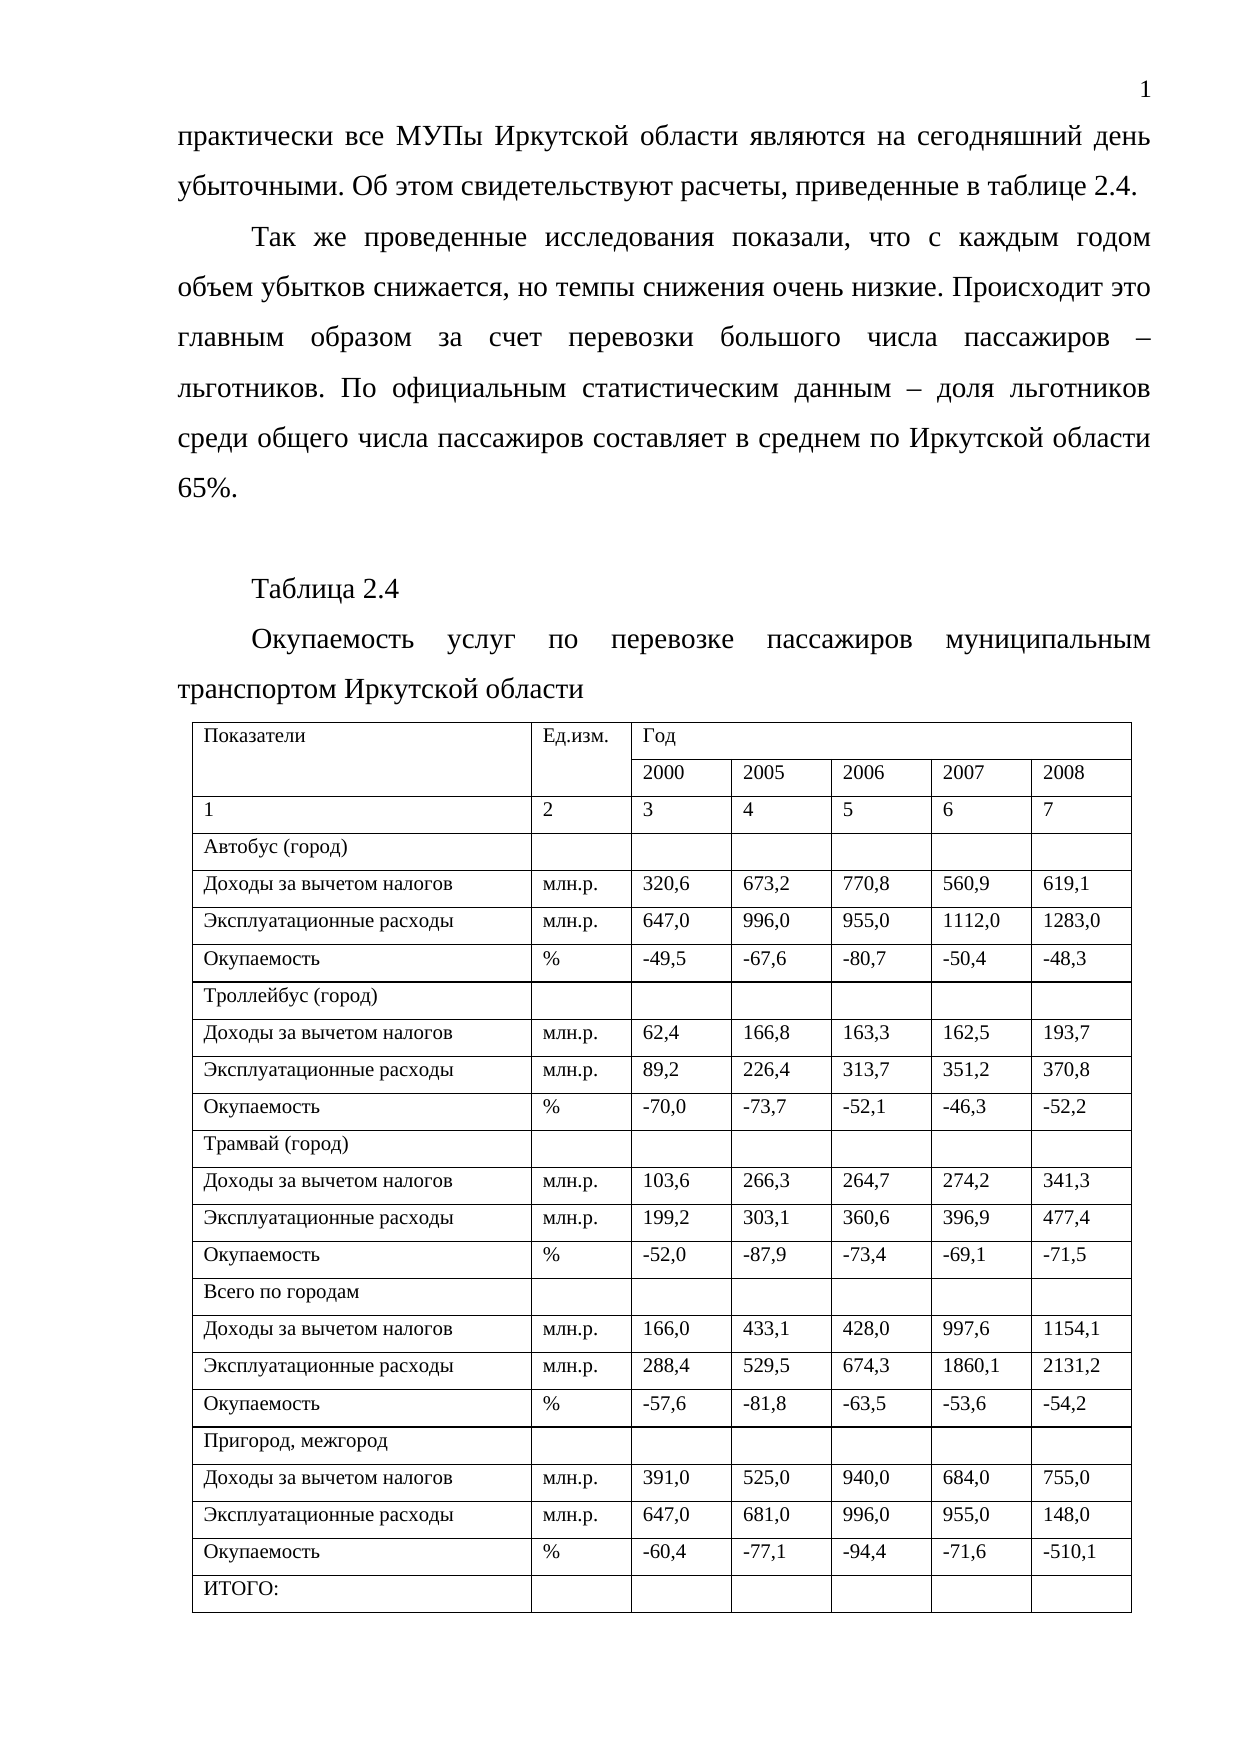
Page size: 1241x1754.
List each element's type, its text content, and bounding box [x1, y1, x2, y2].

text Так же проведенные исследования показали, что с каждым годом объем убытков снижается, но темпы снижения очень низкие. Происходит это главным образом за счет перевозки большого числа пассажиров – льготников. По официальным статистическим данным – доля льготников среди общего числа пассажиров составляет в среднем по Иркутской области 65%. [177, 219, 1152, 504]
table_cell 1112,0 [932, 908, 1031, 944]
table_cell 647,0 [632, 1502, 731, 1538]
table_cell [1032, 1131, 1131, 1167]
table_cell 1283,0 [1032, 908, 1131, 944]
table_cell % [532, 1094, 631, 1130]
table_cell [1032, 1279, 1131, 1315]
table_cell 5 [832, 797, 931, 833]
table_cell [832, 983, 931, 1018]
table_cell [632, 1131, 731, 1167]
table_cell % [532, 1539, 631, 1575]
table_cell [832, 1279, 931, 1315]
table_cell -73,7 [732, 1094, 831, 1130]
table_cell [632, 834, 731, 870]
table_cell 955,0 [932, 1502, 1031, 1538]
table_cell Троллейбус (город) [193, 983, 531, 1018]
table_header Показатели [193, 723, 531, 796]
table_cell -49,5 [632, 945, 731, 981]
table_cell 2006 [832, 760, 931, 796]
table_cell Окупаемость [193, 945, 531, 981]
table_cell -46,3 [932, 1094, 1031, 1130]
table_cell 264,7 [832, 1168, 931, 1204]
table_cell [632, 1279, 731, 1315]
table_cell [532, 1576, 631, 1612]
table_cell [732, 983, 831, 1018]
table_cell 477,4 [1032, 1205, 1131, 1241]
table_cell -57,6 [632, 1390, 731, 1426]
table_cell 2005 [732, 760, 831, 796]
table_cell 4 [732, 797, 831, 833]
table_cell 684,0 [932, 1465, 1031, 1501]
table_cell Окупаемость [193, 1390, 531, 1426]
table_cell 560,9 [932, 871, 1031, 907]
table_cell 351,2 [932, 1057, 1031, 1093]
table_cell 162,5 [932, 1020, 1031, 1056]
table_cell млн.р. [532, 1316, 631, 1352]
table_cell 997,6 [932, 1316, 1031, 1352]
table_cell 2008 [1032, 760, 1131, 796]
table_cell 163,3 [832, 1020, 931, 1056]
table_cell -73,4 [832, 1242, 931, 1278]
table_cell 396,9 [932, 1205, 1031, 1241]
table_cell млн.р. [532, 1168, 631, 1204]
table_cell -52,0 [632, 1242, 731, 1278]
table_cell 303,1 [732, 1205, 831, 1241]
table_cell 7 [1032, 797, 1131, 833]
table_cell [832, 1131, 931, 1167]
table_cell [932, 1131, 1031, 1167]
table_cell 6 [932, 797, 1031, 833]
table_cell -52,1 [832, 1094, 931, 1130]
table_cell Доходы за вычетом налогов [193, 1465, 531, 1501]
table_cell % [532, 945, 631, 981]
table_cell -94,4 [832, 1539, 931, 1575]
table_cell 770,8 [832, 871, 931, 907]
table_cell -70,0 [632, 1094, 731, 1130]
table_cell 1154,1 [1032, 1316, 1131, 1352]
table_cell Доходы за вычетом налогов [193, 871, 531, 907]
table_cell 2131,2 [1032, 1353, 1131, 1389]
table_cell [832, 834, 931, 870]
table_cell 313,7 [832, 1057, 931, 1093]
table_cell 955,0 [832, 908, 931, 944]
table_cell 1 [193, 797, 531, 833]
table_cell [932, 1428, 1031, 1463]
text Окупаемость услуг по перевозке пассажиров муниципальным транспортом Иркутской области [177, 621, 1152, 705]
table_cell [732, 1279, 831, 1315]
table_cell 673,2 [732, 871, 831, 907]
table_cell -67,6 [732, 945, 831, 981]
table_cell млн.р. [532, 1205, 631, 1241]
table_cell 391,0 [632, 1465, 731, 1501]
table_cell [932, 1576, 1031, 1612]
table_cell Окупаемость [193, 1242, 531, 1278]
table_cell 166,0 [632, 1316, 731, 1352]
table_cell млн.р. [532, 1020, 631, 1056]
table_header Ед.изм. [532, 723, 631, 796]
table_cell [532, 983, 631, 1018]
table_cell [1032, 983, 1131, 1018]
table_cell 341,3 [1032, 1168, 1131, 1204]
table_cell 193,7 [1032, 1020, 1131, 1056]
table_cell Окупаемость [193, 1539, 531, 1575]
table_cell млн.р. [532, 908, 631, 944]
table_cell [532, 1279, 631, 1315]
table_cell 166,8 [732, 1020, 831, 1056]
table_cell 199,2 [632, 1205, 731, 1241]
table_cell -80,7 [832, 945, 931, 981]
table_cell млн.р. [532, 1502, 631, 1538]
table_cell Эксплуатационные расходы [193, 1205, 531, 1241]
table_cell 996,0 [732, 908, 831, 944]
table_cell 619,1 [1032, 871, 1131, 907]
table_cell -81,8 [732, 1390, 831, 1426]
table_cell % [532, 1242, 631, 1278]
table_cell -60,4 [632, 1539, 731, 1575]
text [177, 118, 1152, 202]
table_cell 274,2 [932, 1168, 1031, 1204]
table_cell 681,0 [732, 1502, 831, 1538]
table_cell 755,0 [1032, 1465, 1131, 1501]
table_cell [1032, 1428, 1131, 1463]
table_cell млн.р. [532, 1057, 631, 1093]
table_cell Эксплуатационные расходы [193, 908, 531, 944]
table_cell -69,1 [932, 1242, 1031, 1278]
table_cell 1860,1 [932, 1353, 1031, 1389]
table_cell [832, 1576, 931, 1612]
table_cell Доходы за вычетом налогов [193, 1020, 531, 1056]
table_cell Эксплуатационные расходы [193, 1502, 531, 1538]
table_cell [732, 1131, 831, 1167]
table_cell 433,1 [732, 1316, 831, 1352]
table_cell -53,6 [932, 1390, 1031, 1426]
table_cell Доходы за вычетом налогов [193, 1168, 531, 1204]
table_cell 370,8 [1032, 1057, 1131, 1093]
table_cell 2 [532, 797, 631, 833]
table_cell 996,0 [832, 1502, 931, 1538]
table_cell 940,0 [832, 1465, 931, 1501]
table_cell 3 [632, 797, 731, 833]
table_cell 428,0 [832, 1316, 931, 1352]
table_cell 647,0 [632, 908, 731, 944]
table_cell Эксплуатационные расходы [193, 1057, 531, 1093]
table_cell -54,2 [1032, 1390, 1131, 1426]
table_cell -71,5 [1032, 1242, 1131, 1278]
table_cell -52,2 [1032, 1094, 1131, 1130]
table_cell Автобус (город) [193, 834, 531, 870]
table_cell 148,0 [1032, 1502, 1131, 1538]
table_cell [732, 1576, 831, 1612]
table_cell [632, 1576, 731, 1612]
table_cell -510,1 [1032, 1539, 1131, 1575]
table_cell Всего по городам [193, 1279, 531, 1315]
table_cell [932, 983, 1031, 1018]
table_cell Пригород, межгород [193, 1428, 531, 1463]
text Таблица 2.4 [177, 571, 1152, 604]
table_cell 89,2 [632, 1057, 731, 1093]
table_cell 2007 [932, 760, 1031, 796]
table_cell 2000 [632, 760, 731, 796]
table_cell [632, 983, 731, 1018]
table_cell 320,6 [632, 871, 731, 907]
table_cell % [532, 1390, 631, 1426]
table_cell [1032, 1576, 1131, 1612]
table_cell 674,3 [832, 1353, 931, 1389]
table_cell 266,3 [732, 1168, 831, 1204]
table_cell [732, 834, 831, 870]
table_cell Окупаемость [193, 1094, 531, 1130]
table_cell [1032, 834, 1131, 870]
table_cell 103,6 [632, 1168, 731, 1204]
table_cell Доходы за вычетом налогов [193, 1316, 531, 1352]
table_cell Трамвай (город) [193, 1131, 531, 1167]
table_cell Эксплуатационные расходы [193, 1353, 531, 1389]
table_cell [732, 1428, 831, 1463]
table_cell 62,4 [632, 1020, 731, 1056]
table_cell млн.р. [532, 1465, 631, 1501]
table_cell ИТОГО: [193, 1576, 531, 1612]
table_cell млн.р. [532, 871, 631, 907]
table_cell 360,6 [832, 1205, 931, 1241]
table_cell [932, 1279, 1031, 1315]
table_cell [532, 834, 631, 870]
table_cell -87,9 [732, 1242, 831, 1278]
table_header Год [632, 723, 1131, 759]
table_cell 288,4 [632, 1353, 731, 1389]
table_cell 529,5 [732, 1353, 831, 1389]
table_cell -63,5 [832, 1390, 931, 1426]
table_cell [632, 1428, 731, 1463]
table_cell [832, 1428, 931, 1463]
table_cell -77,1 [732, 1539, 831, 1575]
table_cell 226,4 [732, 1057, 831, 1093]
table_cell [532, 1131, 631, 1167]
table_cell -71,6 [932, 1539, 1031, 1575]
table_cell -50,4 [932, 945, 1031, 981]
table_cell [932, 834, 1031, 870]
table_cell млн.р. [532, 1353, 631, 1389]
table_cell [532, 1428, 631, 1463]
table_cell 525,0 [732, 1465, 831, 1501]
table_cell -48,3 [1032, 945, 1131, 981]
